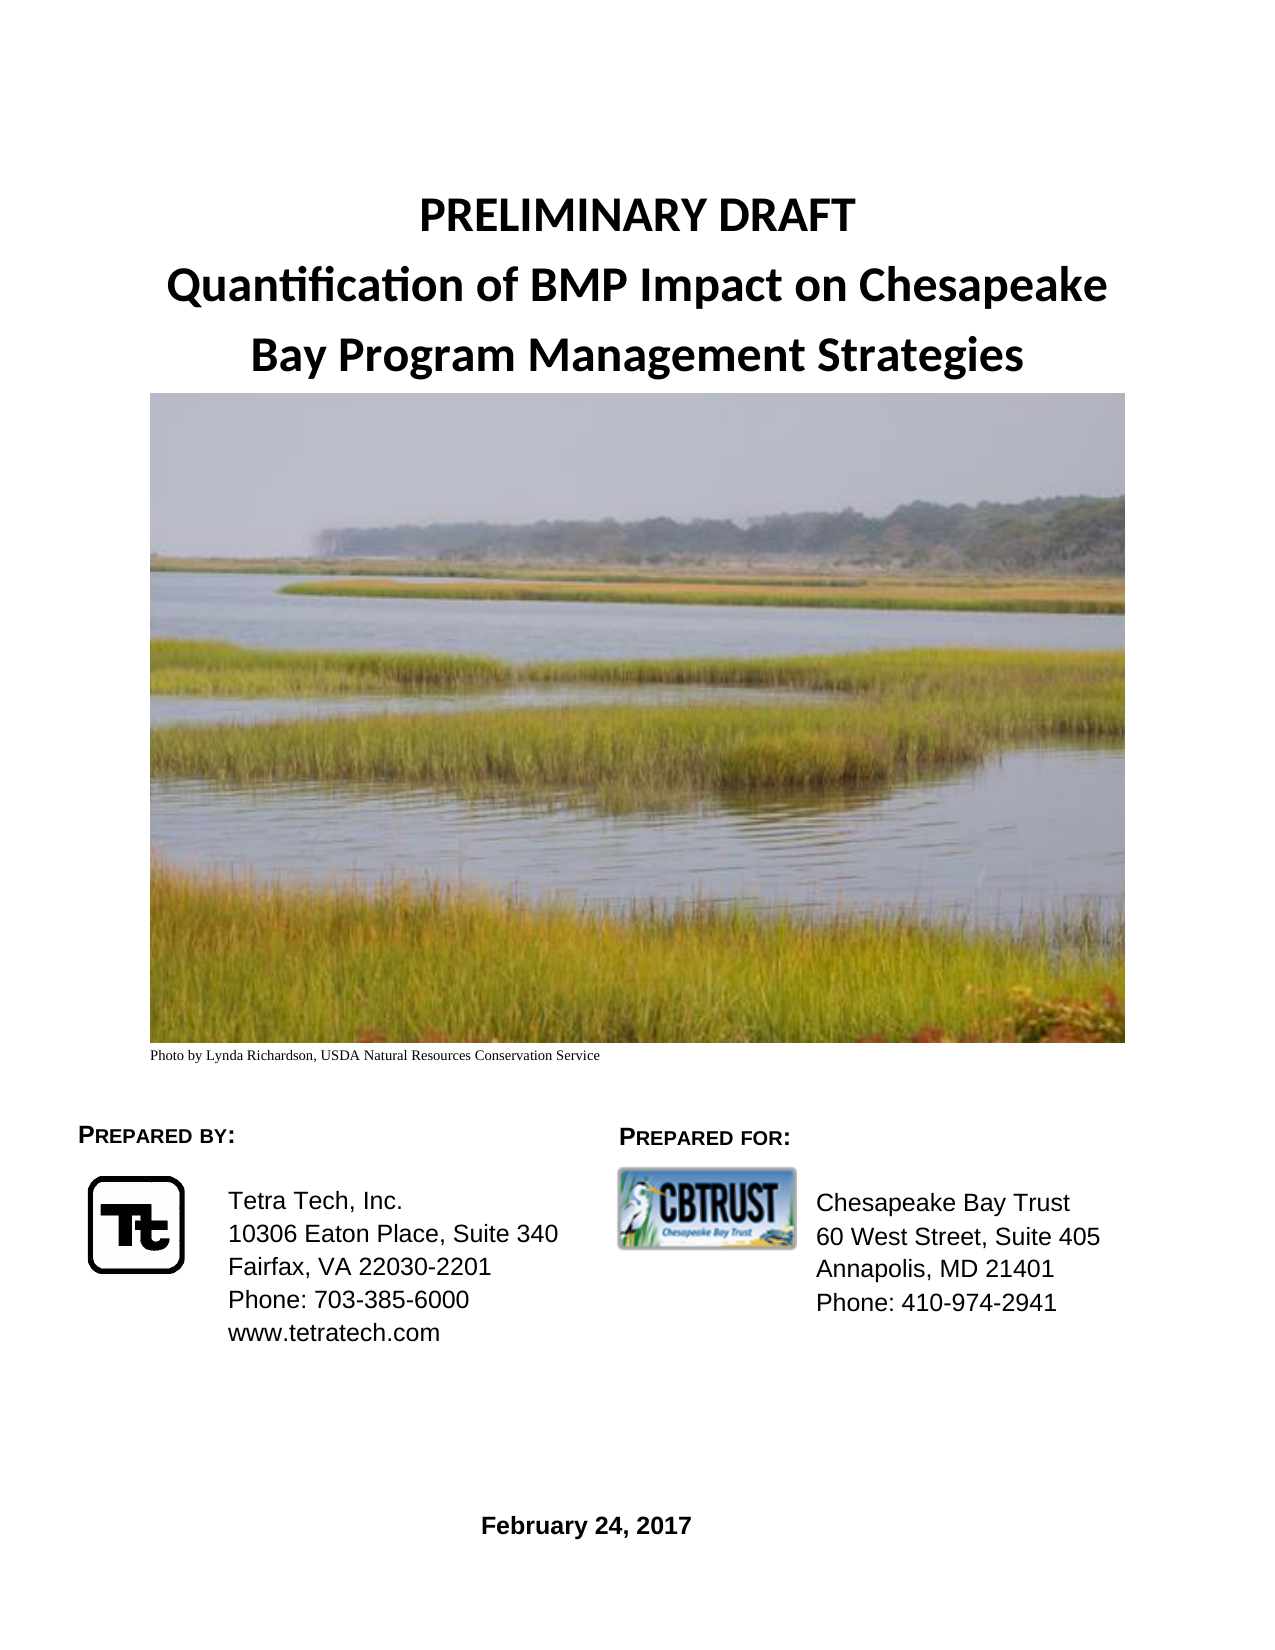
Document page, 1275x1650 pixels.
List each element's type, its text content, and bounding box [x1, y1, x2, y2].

text Photo by Lynda Richardson, USDA Natural Resources Conservation Service [150, 1047, 1125, 1064]
picture [150, 393, 1125, 1043]
text Quantification of BMP Impact on Chesapeake Bay Program Management Strategies [150, 253, 1125, 384]
text PRELIMINARY DRAFT [150, 183, 1125, 244]
